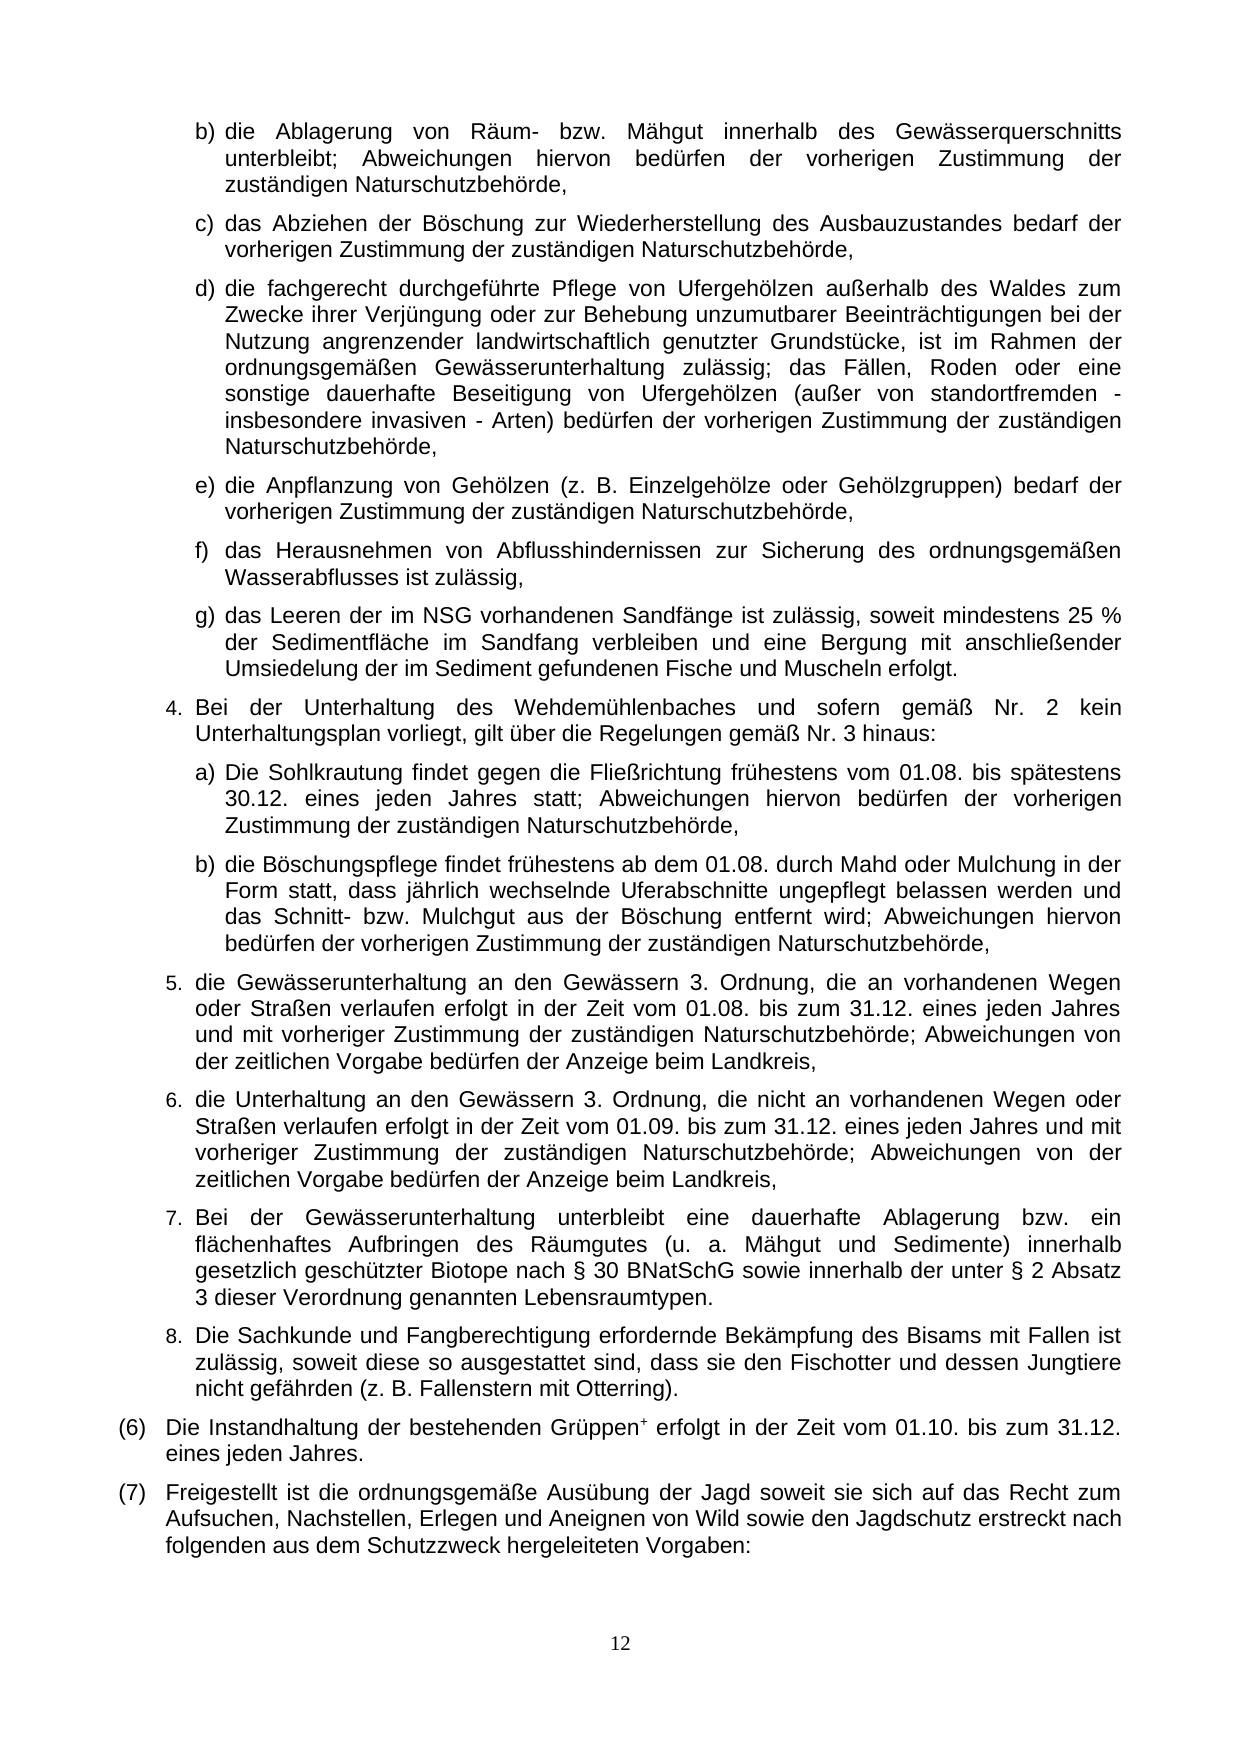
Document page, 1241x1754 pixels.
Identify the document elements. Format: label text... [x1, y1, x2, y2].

list die fachgerecht durchgeführte Pflege von Ufergehölzen außerhalb des Waldes zum Zwecke ihrer Verjüngung oder zur Behebung unzumutbarer Beeinträchtigungen bei der Nutzung angrenzender landwirtschaftlich genutzter Grundstücke, ist im Rahmen der ordnungsgemäßen Gewässerunterhaltung zulässig; das Fällen, Roden oder eine sonstige dauerhafte Beseitigung von Ufergehölzen (außer von standortfremden - insbesondere invasiven - Arten) bedürfen der vorherigen Zustimmung der zuständigen Naturschutzbehörde, [195, 275, 1122, 459]
list Bei der Gewässerunterhaltung unterbleibt eine dauerhafte Ablagerung bzw. ein flächenhaftes Aufbringen des Räumgutes (u. a. Mähgut und Sedimente) innerhalb gesetzlich geschützter Biotope nach § 30 BNatSchG sowie innerhalb der unter § 2 Absatz 3 dieser Verordnung genannten Lebensraumtypen. [165, 1204, 1122, 1310]
list Bei der Unterhaltung des Wehdemühlenbaches und sofern gemäß Nr. 2 kein Unterhaltungsplan vorliegt, gilt über die Regelungen gemäß Nr. 3 hinaus: [165, 694, 1122, 747]
list Die Sohlkrautung findet gegen die Fließrichtung frühestens vom 01.08. bis spätestens 30.12. eines jeden Jahres statt; Abweichungen hiervon bedürfen der vorherigen Zustimmung der zuständigen Naturschutzbehörde, [195, 759, 1122, 838]
list das Leeren der im NSG vorhandenen Sandfänge ist zulässig, soweit mindestens 25 % der Sedimentfläche im Sandfang verbleiben und eine Bergung mit anschließender Umsiedelung der im Sediment gefundenen Fische und Muscheln erfolgt. [195, 602, 1122, 681]
list die Unterhaltung an den Gewässern 3. Ordnung, die nicht an vorhandenen Wegen oder Straßen verlaufen erfolgt in der Zeit vom 01.09. bis zum 31.12. eines jeden Jahres und mit vorheriger Zustimmung der zuständigen Naturschutzbehörde; Abweichungen von der zeitlichen Vorgabe bedürfen der Anzeige beim Landkreis, [165, 1086, 1122, 1192]
list das Herausnehmen von Abflusshindernissen zur Sicherung des ordnungsgemäßen Wasserabflusses ist zulässig, [195, 537, 1122, 590]
list die Ablagerung von Räum- bzw. Mähgut innerhalb des Gewässerquerschnitts unterbleibt; Abweichungen hiervon bedürfen der vorherigen Zustimmung der zuständigen Naturschutzbehörde, [195, 118, 1122, 197]
list Freigestellt ist die ordnungsgemäße Ausübung der Jagd soweit sie sich auf das Recht zum Aufsuchen, Nachstellen, Erlegen und Aneignen von Wild sowie den Jagdschutz erstreckt nach folgenden aus dem Schutzzweck hergeleiteten Vorgaben: [118, 1479, 1122, 1558]
list Die Instandhaltung der bestehenden Grüppen+ erfolgt in der Zeit vom 01.10. bis zum 31.12. eines jeden Jahres. [118, 1414, 1122, 1467]
list Die Sachkunde und Fangberechtigung erfordernde Bekämpfung des Bisams mit Fallen ist zulässig, soweit diese so ausgestattet sind, dass sie den Fischotter und dessen Jungtiere nicht gefährden (z. B. Fallenstern mit Otterring). [165, 1322, 1122, 1401]
list die Gewässerunterhaltung an den Gewässern 3. Ordnung, die an vorhandenen Wegen oder Straßen verlaufen erfolgt in der Zeit vom 01.08. bis zum 31.12. eines jeden Jahres und mit vorheriger Zustimmung der zuständigen Naturschutzbehörde; Abweichungen von der zeitlichen Vorgabe bedürfen der Anzeige beim Landkreis, [165, 968, 1122, 1074]
list die Böschungspflege findet frühestens ab dem 01.08. durch Mahd oder Mulchung in der Form statt, dass jährlich wechselnde Uferabschnitte ungepflegt belassen werden und das Schnitt- bzw. Mulchgut aus der Böschung entfernt wird; Abweichungen hiervon bedürfen der vorherigen Zustimmung der zuständigen Naturschutzbehörde, [195, 851, 1122, 956]
list die Anpflanzung von Gehölzen (z. B. Einzelgehölze oder Gehölzgruppen) bedarf der vorherigen Zustimmung der zuständigen Naturschutzbehörde, [195, 472, 1122, 524]
list das Abziehen der Böschung zur Wiederherstellung des Ausbauzustandes bedarf der vorherigen Zustimmung der zuständigen Naturschutzbehörde, [195, 210, 1122, 262]
